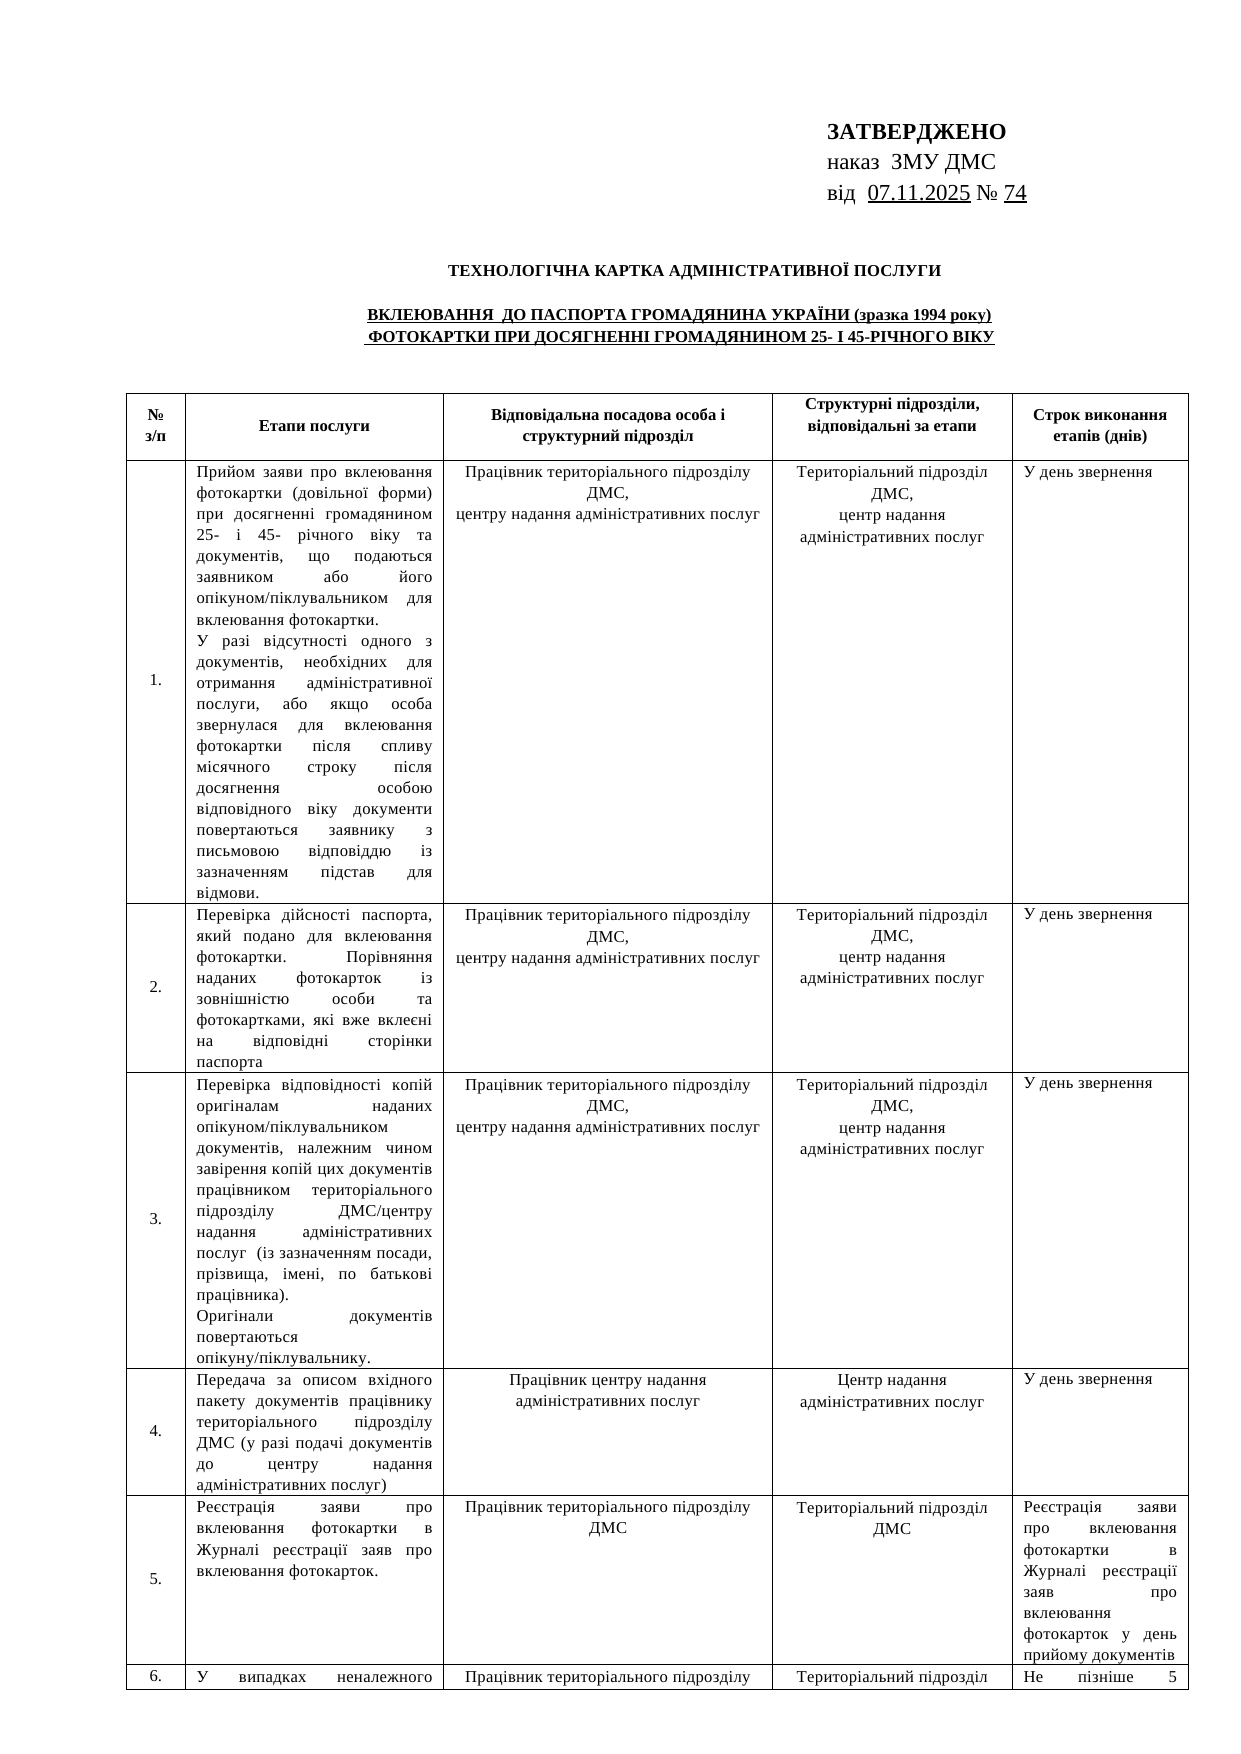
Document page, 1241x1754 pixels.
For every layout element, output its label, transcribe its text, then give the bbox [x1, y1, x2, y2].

text ВКЛЕЮВАННЯ ДО ПАСПОРТА ГРОМАДЯНИНА УКРАЇНИ (зразка 1994 року) [177, 305, 1181, 324]
text від 07.11.2025 № 74 [827, 178, 1190, 205]
table_cell Працівник територіального підрозділу ДМС, центру надання адміністративних послуг [444, 461, 772, 903]
table_header Структурні підрозділи, відповідальні за етапи [773, 394, 1012, 460]
table_cell Працівник територіального підрозділу ДМС, центру надання адміністративних послуг [444, 904, 772, 1072]
table_cell Реєстрація заяви про вклеювання фотокартки в Журналі реєстрації заяв про вклеювання фотокарток у день прийому документів [1013, 1496, 1188, 1664]
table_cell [1013, 1665, 1188, 1688]
table_header Відповідальна посадова особа і структурний підрозділ [444, 394, 772, 460]
table_cell Перевірка дійсності паспорта, який подано для вклеювання фотокартки. Порівняння наданих фотокарток із зовнішністю особи та фотокартками, які вже вклеєні на відповідні сторінки паспорта [186, 904, 443, 1072]
table_cell Передача за описом вхідного пакету документів працівнику територіального підрозділу ДМС (у разі подачі документів до центру надання адміністративних послуг) [186, 1369, 443, 1495]
table_cell Територіальний підрозділ ДМС, центр надання адміністративних послуг [773, 904, 1012, 1072]
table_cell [773, 1665, 1012, 1688]
table_cell Прийом заяви про вклеювання фотокартки (довільної форми) при досягненні громадянином 25- і 45- річного віку та документів, що подаються заявником або його опікуном/піклувальником для вклеювання фотокартки. У разі відсутності одного з документів, необхідних для отримання адміністративної послуги, або якщо особа звернулася для вклеювання фотокартки після спливу місячного строку після досягнення особою відповідного віку документи повертаються заявнику з письмовою відповіддю із зазначенням підстав для відмови. [186, 461, 443, 903]
table_header Строк виконання етапів (днів) [1013, 394, 1188, 460]
table_cell Територіальний підрозділ ДМС, центр надання адміністративних послуг [773, 1073, 1012, 1368]
text ФОТОКАРТКИ ПРИ ДОСЯГНЕННІ ГРОМАДЯНИНОМ 25- І 45-РІЧНОГО ВІКУ [177, 327, 1181, 346]
table_cell Центр надання адміністративних послуг [773, 1369, 1012, 1495]
table_cell Працівник центру надання адміністративних послуг [444, 1369, 772, 1495]
table_cell У день звернення [1013, 1369, 1188, 1495]
table_header Етапи послуги [186, 394, 443, 460]
table_cell Працівник територіального підрозділу ДМС, центру надання адміністративних послуг [444, 1073, 772, 1368]
table_cell У день звернення [1013, 904, 1188, 1072]
table_header № з/п [127, 394, 185, 460]
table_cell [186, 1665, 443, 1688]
table_cell У день звернення [1013, 1073, 1188, 1368]
table_cell 4. [127, 1369, 185, 1495]
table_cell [444, 1665, 772, 1688]
table_cell Реєстрація заяви про вклеювання фотокартки в Журналі реєстрації заяв про вклеювання фотокарток. [186, 1496, 443, 1664]
table_cell 3. [127, 1073, 185, 1368]
table_cell Працівник територіального підрозділу ДМС [444, 1496, 772, 1664]
table_cell 5. [127, 1496, 185, 1664]
table_cell У день звернення [1013, 461, 1188, 903]
table_cell Територіальний підрозділ ДМС, центр надання адміністративних послуг [773, 461, 1012, 903]
table_cell Перевірка відповідності копій оригіналам наданих опікуном/піклувальником документів, належним чином завірення копій цих документів працівником територіального підрозділу ДМС/центру надання адміністративних послуг (із зазначенням посади, прізвища, імені, по батькові працівника). Оригінали документів повертаються опікуну/піклувальнику. [186, 1073, 443, 1368]
table_cell 1. [127, 461, 185, 903]
text наказ ЗМУ ДМС [827, 148, 1190, 175]
table_cell Територіальний підрозділ ДМС [773, 1496, 1012, 1664]
text ЗАТВЕРДЖЕНО [177, 118, 1193, 144]
text ТЕХНОЛОГІЧНА КАРТКА АДМІНІСТРАТИВНОЇ ПОСЛУГИ [396, 261, 994, 280]
table_cell 2. [127, 904, 185, 1072]
table_cell 6. [127, 1665, 185, 1688]
